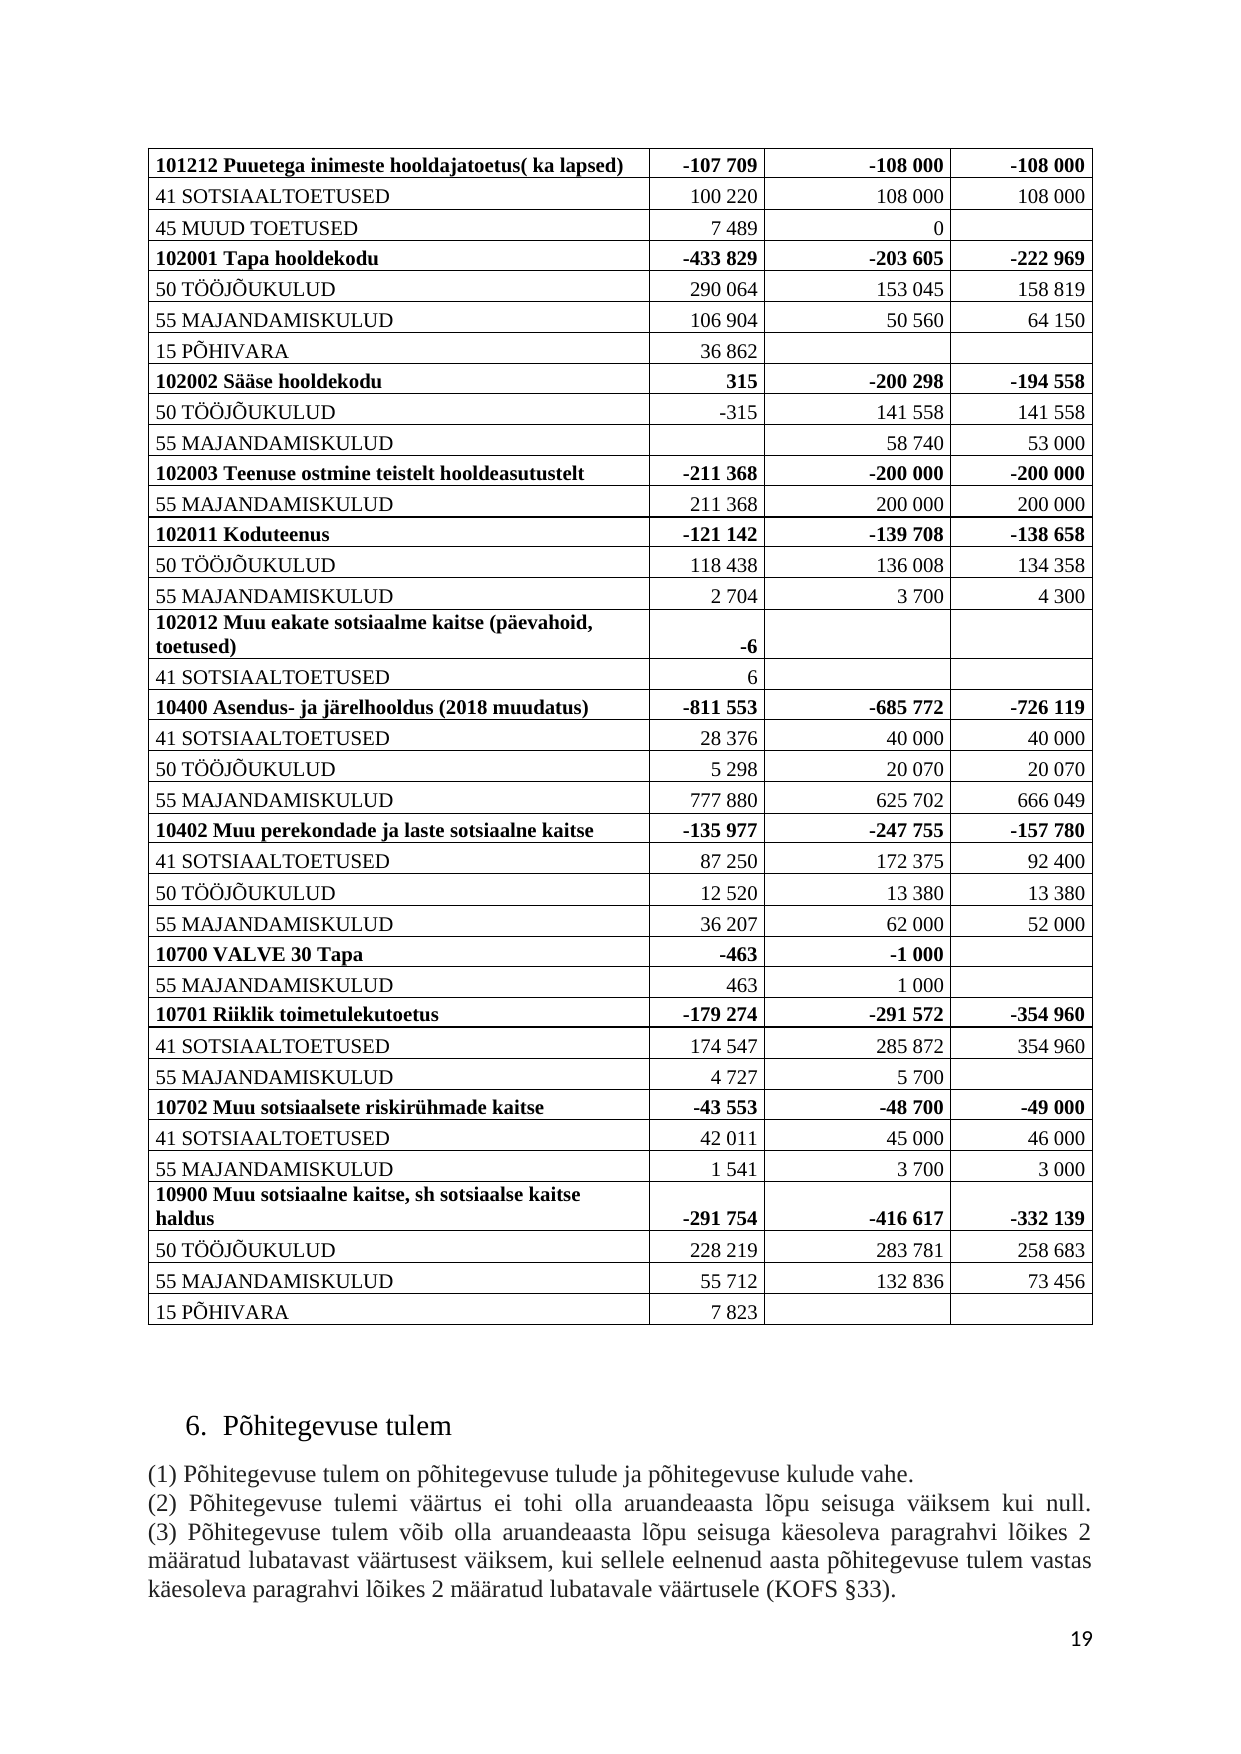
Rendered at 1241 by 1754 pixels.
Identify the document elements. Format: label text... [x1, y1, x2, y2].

table_cell 50 TÖÖJÕUKULUD [149, 271, 649, 301]
table_cell 285 872 [765, 1028, 950, 1058]
table_cell 50 TÖÖJÕUKULUD [149, 547, 649, 577]
table_cell 36 862 [650, 333, 764, 363]
table_cell 1 541 [650, 1151, 764, 1181]
table_cell [765, 1294, 950, 1324]
table_cell 101212 Puuetega inimeste hooldajatoetus( ka lapsed) [149, 149, 649, 177]
table_cell 13 380 [765, 874, 950, 904]
table_cell 55 MAJANDAMISKULUD [149, 906, 649, 936]
table_cell 102001 Tapa hooldekodu [149, 241, 649, 269]
table_cell 777 880 [650, 782, 764, 812]
table_cell -291 572 [765, 998, 950, 1026]
table_cell 20 070 [951, 751, 1092, 781]
table_cell 258 683 [951, 1231, 1092, 1262]
table_cell 102012 Muu eakate sotsiaalme kaitse (päevahoid, toetused) [149, 610, 649, 658]
table_cell 7 823 [650, 1294, 764, 1324]
table_cell -200 000 [765, 456, 950, 485]
table_cell 55 MAJANDAMISKULUD [149, 302, 649, 332]
text (1) Põhitegevuse tulem on põhitegevuse tulude ja põhitegevuse kulude vahe. [148, 1459, 1093, 1488]
table_cell 153 045 [765, 271, 950, 301]
table_cell 141 558 [951, 394, 1092, 424]
table_cell -135 977 [650, 814, 764, 842]
table_cell 158 819 [951, 271, 1092, 301]
table_cell -315 [650, 394, 764, 424]
table_cell -203 605 [765, 241, 950, 269]
table_cell 41 SOTSIAALTOETUSED [149, 659, 649, 689]
table_cell 20 070 [765, 751, 950, 781]
table_cell 50 560 [765, 302, 950, 332]
table_cell -200 298 [765, 364, 950, 393]
table_cell -121 142 [650, 518, 764, 546]
table_cell 1 000 [765, 967, 950, 997]
table_cell -6 [650, 610, 764, 658]
table_cell 55 MAJANDAMISKULUD [149, 578, 649, 608]
table_cell 118 438 [650, 547, 764, 577]
table_cell 41 SOTSIAALTOETUSED [149, 1120, 649, 1150]
table_cell -416 617 [765, 1182, 950, 1230]
table_cell -332 139 [951, 1182, 1092, 1230]
table_cell -726 119 [951, 690, 1092, 719]
table_cell -247 755 [765, 814, 950, 842]
table_cell 15 PÕHIVARA [149, 333, 649, 363]
table_cell -222 969 [951, 241, 1092, 269]
table_cell 283 781 [765, 1231, 950, 1262]
table_cell 10702 Muu sotsiaalsete riskirühmade kaitse [149, 1090, 649, 1119]
table_cell 45 MUUD TOETUSED [149, 210, 649, 240]
table_cell 100 220 [650, 178, 764, 208]
table_cell -48 700 [765, 1090, 950, 1119]
table_cell 12 520 [650, 874, 764, 904]
table_cell 41 SOTSIAALTOETUSED [149, 843, 649, 873]
table_cell [650, 425, 764, 455]
table_cell [951, 659, 1092, 689]
table_cell 55 MAJANDAMISKULUD [149, 1151, 649, 1181]
table_cell -107 709 [650, 149, 764, 177]
table_cell 55 MAJANDAMISKULUD [149, 486, 649, 516]
table_cell 108 000 [951, 178, 1092, 208]
table_cell 55 MAJANDAMISKULUD [149, 782, 649, 812]
table_cell -139 708 [765, 518, 950, 546]
table_cell 46 000 [951, 1120, 1092, 1150]
table_cell 625 702 [765, 782, 950, 812]
table_cell 41 SOTSIAALTOETUSED [149, 1028, 649, 1058]
table_cell 45 000 [765, 1120, 950, 1150]
table_cell -463 [650, 937, 764, 966]
table_cell -811 553 [650, 690, 764, 719]
table_cell [951, 610, 1092, 658]
table_cell 36 207 [650, 906, 764, 936]
table_cell 4 727 [650, 1059, 764, 1089]
table_cell 7 489 [650, 210, 764, 240]
table_cell -179 274 [650, 998, 764, 1026]
table_cell -49 000 [951, 1090, 1092, 1119]
table_cell 354 960 [951, 1028, 1092, 1058]
table_cell 50 TÖÖJÕUKULUD [149, 874, 649, 904]
table_cell 0 [765, 210, 950, 240]
table_cell 58 740 [765, 425, 950, 455]
table_cell 10400 Asendus- ja järelhooldus (2018 muudatus) [149, 690, 649, 719]
table_cell 50 TÖÖJÕUKULUD [149, 394, 649, 424]
table_cell 55 MAJANDAMISKULUD [149, 1263, 649, 1293]
table_cell -291 754 [650, 1182, 764, 1230]
table_cell 40 000 [765, 720, 950, 750]
table_cell [765, 333, 950, 363]
table_cell 64 150 [951, 302, 1092, 332]
table_cell 174 547 [650, 1028, 764, 1058]
table_cell 10900 Muu sotsiaalne kaitse, sh sotsiaalse kaitse haldus [149, 1182, 649, 1230]
table_cell 136 008 [765, 547, 950, 577]
table_cell [951, 210, 1092, 240]
table_cell 172 375 [765, 843, 950, 873]
table_cell 5 700 [765, 1059, 950, 1089]
table_cell 50 TÖÖJÕUKULUD [149, 751, 649, 781]
text (2) Põhitegevuse tulemi väärtus ei tohi olla aruandeaasta lõpu seisuga väiksem kui null. (3) Põhitegevuse tulem võib olla aruandeaasta lõpu seisuga käesoleva paragrahvi lõikes 2 määratud lubatavast väärtusest väiksem, kui sellele eelnenud aasta põhitegevuse tulem vastas käesoleva paragrahvi lõikes 2 määratud lubatavale väärtusele (KOFS §33). [148, 1488, 1093, 1603]
table_cell -685 772 [765, 690, 950, 719]
table_cell 40 000 [951, 720, 1092, 750]
table_cell 211 368 [650, 486, 764, 516]
table_cell 87 250 [650, 843, 764, 873]
table_cell 15 PÕHIVARA [149, 1294, 649, 1324]
table_cell 134 358 [951, 547, 1092, 577]
table_cell 200 000 [951, 486, 1092, 516]
table_cell -43 553 [650, 1090, 764, 1119]
table_cell 10402 Muu perekondade ja laste sotsiaalne kaitse [149, 814, 649, 842]
table_cell 5 298 [650, 751, 764, 781]
table_cell 10700 VALVE 30 Tapa [149, 937, 649, 966]
table_cell 53 000 [951, 425, 1092, 455]
table_cell -211 368 [650, 456, 764, 485]
table_cell 228 219 [650, 1231, 764, 1262]
table_cell 102011 Koduteenus [149, 518, 649, 546]
subtitle Põhitegevuse tulem [185, 1408, 1093, 1442]
table_cell 55 712 [650, 1263, 764, 1293]
table_cell 92 400 [951, 843, 1092, 873]
table_cell 55 MAJANDAMISKULUD [149, 1059, 649, 1089]
table_cell 3 700 [765, 578, 950, 608]
table_cell 2 704 [650, 578, 764, 608]
table_cell 106 904 [650, 302, 764, 332]
table_cell -157 780 [951, 814, 1092, 842]
table_cell 666 049 [951, 782, 1092, 812]
table_cell 102003 Teenuse ostmine teistelt hooldeasutustelt [149, 456, 649, 485]
table_cell [951, 1059, 1092, 1089]
table_cell -108 000 [765, 149, 950, 177]
table_cell 463 [650, 967, 764, 997]
table_cell -138 658 [951, 518, 1092, 546]
table_cell 6 [650, 659, 764, 689]
table_cell 50 TÖÖJÕUKULUD [149, 1231, 649, 1262]
table_cell 200 000 [765, 486, 950, 516]
table_cell 102002 Sääse hooldekodu [149, 364, 649, 393]
table_cell -433 829 [650, 241, 764, 269]
table_cell 3 000 [951, 1151, 1092, 1181]
table_cell 290 064 [650, 271, 764, 301]
table_cell 55 MAJANDAMISKULUD [149, 967, 649, 997]
table_cell 73 456 [951, 1263, 1092, 1293]
table_cell 3 700 [765, 1151, 950, 1181]
table_cell 62 000 [765, 906, 950, 936]
table_cell 42 011 [650, 1120, 764, 1150]
table_cell 10701 Riiklik toimetulekutoetus [149, 998, 649, 1026]
table_cell -354 960 [951, 998, 1092, 1026]
table_cell 141 558 [765, 394, 950, 424]
table_cell 4 300 [951, 578, 1092, 608]
table_cell 315 [650, 364, 764, 393]
table_cell [765, 659, 950, 689]
table_cell 52 000 [951, 906, 1092, 936]
table_cell [951, 333, 1092, 363]
table_cell -200 000 [951, 456, 1092, 485]
table_cell -1 000 [765, 937, 950, 966]
table_cell [951, 1294, 1092, 1324]
table_cell 108 000 [765, 178, 950, 208]
table_cell -194 558 [951, 364, 1092, 393]
table_cell 41 SOTSIAALTOETUSED [149, 720, 649, 750]
table_cell 13 380 [951, 874, 1092, 904]
table_cell [765, 610, 950, 658]
table_cell 132 836 [765, 1263, 950, 1293]
table_cell -108 000 [951, 149, 1092, 177]
table_cell [951, 967, 1092, 997]
table_cell 55 MAJANDAMISKULUD [149, 425, 649, 455]
table_cell 41 SOTSIAALTOETUSED [149, 178, 649, 208]
table_cell 28 376 [650, 720, 764, 750]
table_cell [951, 937, 1092, 966]
